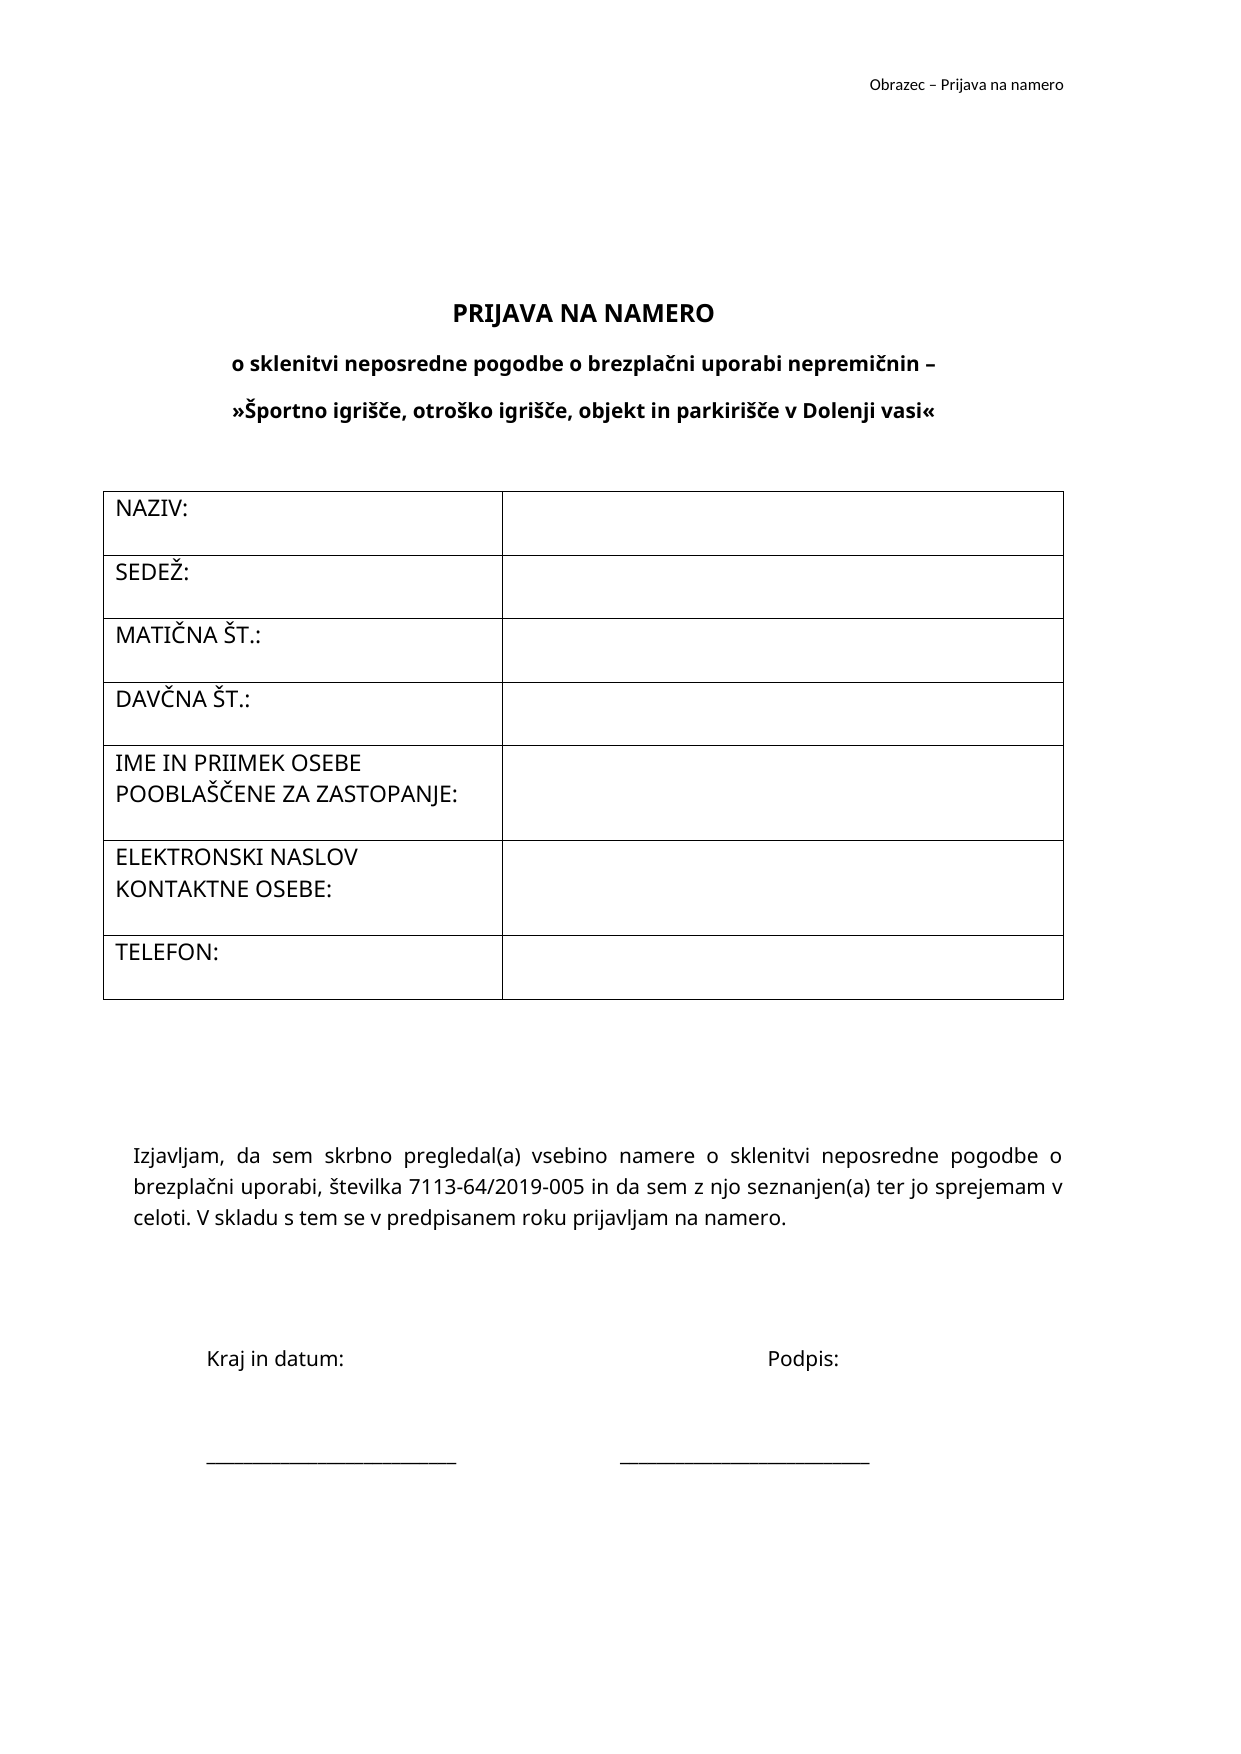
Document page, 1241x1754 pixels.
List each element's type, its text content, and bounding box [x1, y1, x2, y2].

table_cell MATIČNA ŠT.: [104, 619, 502, 682]
table_header NAZIV: [104, 492, 502, 555]
table_cell IME IN PRIIMEK OSEBE POOBLAŠČENE ZA ZASTOPANJE: [104, 746, 502, 840]
table_header [503, 492, 1063, 555]
table_cell ELEKTRONSKI NASLOV KONTAKTNE OSEBE: [104, 841, 502, 935]
text PRIJAVA NA NAMERO [103, 296, 1064, 330]
table_cell [503, 683, 1063, 745]
table_cell [503, 746, 1063, 840]
table_cell [503, 619, 1063, 682]
text ___________________________ ___________________________ [103, 1439, 1064, 1467]
table_cell DAVČNA ŠT.: [104, 683, 502, 745]
table_cell TELEFON: [104, 936, 502, 998]
text Kraj in datum: Podpis: [103, 1344, 1064, 1373]
text Izjavljam, da sem skrbno pregledal(a) vsebino namere o sklenitvi neposredne pogodbe o brezplačni uporabi, številka 7113-64/2019-005 in da sem z njo seznanjen(a) ter jo sprejemam v celoti. V skladu s tem se v predpisanem roku prijavljam na namero. [133, 1141, 1064, 1231]
table_cell [503, 841, 1063, 935]
table_cell SEDEŽ: [104, 556, 502, 618]
text »Športno igrišče, otroško igrišče, objekt in parkirišče v Dolenji vasi« [103, 397, 1064, 425]
table_cell [503, 936, 1063, 998]
table_cell [503, 556, 1063, 618]
text o sklenitvi neposredne pogodbe o brezplačni uporabi nepremičnin – [103, 349, 1064, 378]
